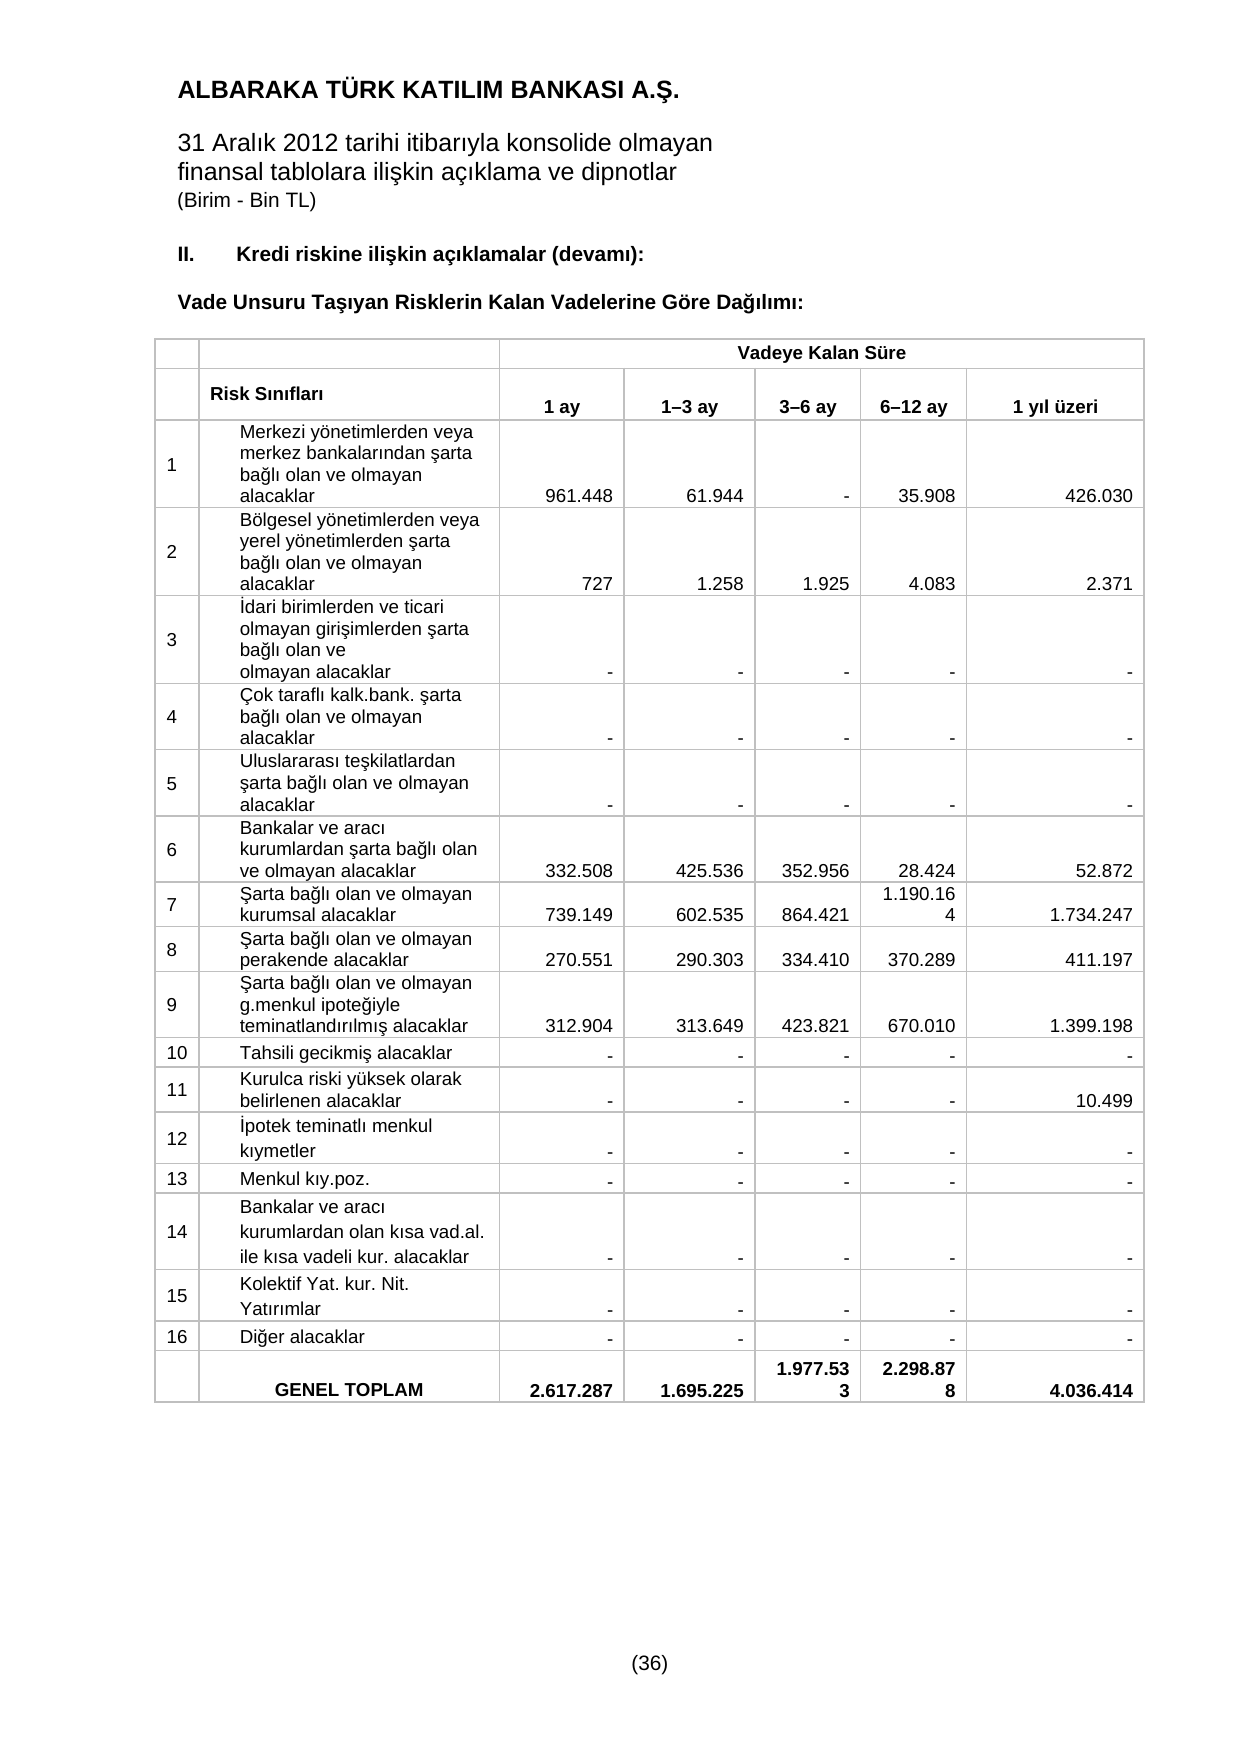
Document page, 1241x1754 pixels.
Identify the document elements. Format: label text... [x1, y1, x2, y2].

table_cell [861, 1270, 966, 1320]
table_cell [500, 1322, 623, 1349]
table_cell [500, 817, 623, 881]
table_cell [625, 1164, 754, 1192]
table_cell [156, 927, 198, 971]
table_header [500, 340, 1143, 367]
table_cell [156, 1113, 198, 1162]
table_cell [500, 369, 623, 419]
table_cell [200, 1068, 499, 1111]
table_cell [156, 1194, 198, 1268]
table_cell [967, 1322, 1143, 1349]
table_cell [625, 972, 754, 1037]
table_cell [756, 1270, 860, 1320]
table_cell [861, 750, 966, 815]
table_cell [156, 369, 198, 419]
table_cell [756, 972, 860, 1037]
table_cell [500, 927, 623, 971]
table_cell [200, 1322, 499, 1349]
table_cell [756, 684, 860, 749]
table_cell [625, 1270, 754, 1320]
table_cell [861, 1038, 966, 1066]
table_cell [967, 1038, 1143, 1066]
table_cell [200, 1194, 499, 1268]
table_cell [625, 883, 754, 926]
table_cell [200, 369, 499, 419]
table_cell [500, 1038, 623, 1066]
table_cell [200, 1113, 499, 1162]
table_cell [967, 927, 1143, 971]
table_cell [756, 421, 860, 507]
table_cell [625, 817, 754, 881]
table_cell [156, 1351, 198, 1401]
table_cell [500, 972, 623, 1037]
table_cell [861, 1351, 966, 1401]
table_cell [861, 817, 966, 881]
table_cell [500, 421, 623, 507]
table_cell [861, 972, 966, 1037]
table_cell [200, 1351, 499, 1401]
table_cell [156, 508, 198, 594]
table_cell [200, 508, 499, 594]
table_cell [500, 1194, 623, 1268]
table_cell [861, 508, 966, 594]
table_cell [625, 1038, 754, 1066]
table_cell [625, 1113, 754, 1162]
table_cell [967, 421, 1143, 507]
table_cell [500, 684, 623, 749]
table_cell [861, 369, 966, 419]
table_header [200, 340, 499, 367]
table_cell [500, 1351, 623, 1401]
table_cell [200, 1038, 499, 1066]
text Vade Unsuru Taşıyan Risklerin Kalan Vadelerine Göre Dağılımı: [177, 290, 1122, 314]
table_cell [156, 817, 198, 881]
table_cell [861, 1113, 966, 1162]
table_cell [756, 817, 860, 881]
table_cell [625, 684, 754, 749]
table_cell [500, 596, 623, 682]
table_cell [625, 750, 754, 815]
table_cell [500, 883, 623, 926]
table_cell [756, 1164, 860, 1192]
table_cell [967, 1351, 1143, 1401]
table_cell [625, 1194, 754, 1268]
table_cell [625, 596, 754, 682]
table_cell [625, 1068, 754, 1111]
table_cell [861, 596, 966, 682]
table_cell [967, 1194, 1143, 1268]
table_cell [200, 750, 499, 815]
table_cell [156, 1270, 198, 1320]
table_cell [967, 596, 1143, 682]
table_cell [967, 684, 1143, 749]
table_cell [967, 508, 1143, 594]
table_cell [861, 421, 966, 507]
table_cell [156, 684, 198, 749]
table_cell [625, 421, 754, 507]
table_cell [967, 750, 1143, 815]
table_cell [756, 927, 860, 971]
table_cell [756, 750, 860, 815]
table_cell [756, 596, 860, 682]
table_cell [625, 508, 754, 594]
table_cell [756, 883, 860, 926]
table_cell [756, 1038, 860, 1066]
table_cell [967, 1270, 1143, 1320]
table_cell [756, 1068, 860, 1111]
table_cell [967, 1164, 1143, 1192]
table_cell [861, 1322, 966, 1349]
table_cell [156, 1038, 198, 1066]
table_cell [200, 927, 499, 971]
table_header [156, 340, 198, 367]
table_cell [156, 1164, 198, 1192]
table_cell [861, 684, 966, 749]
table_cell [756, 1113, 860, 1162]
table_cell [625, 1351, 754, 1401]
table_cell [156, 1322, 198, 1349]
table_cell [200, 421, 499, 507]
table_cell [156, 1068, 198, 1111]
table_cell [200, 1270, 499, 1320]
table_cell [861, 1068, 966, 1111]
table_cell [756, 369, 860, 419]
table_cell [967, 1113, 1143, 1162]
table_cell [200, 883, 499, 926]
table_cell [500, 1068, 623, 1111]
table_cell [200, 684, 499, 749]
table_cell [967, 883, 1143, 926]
text II. Kredi riskine ilişkin açıklamalar (devamı): [177, 242, 1122, 266]
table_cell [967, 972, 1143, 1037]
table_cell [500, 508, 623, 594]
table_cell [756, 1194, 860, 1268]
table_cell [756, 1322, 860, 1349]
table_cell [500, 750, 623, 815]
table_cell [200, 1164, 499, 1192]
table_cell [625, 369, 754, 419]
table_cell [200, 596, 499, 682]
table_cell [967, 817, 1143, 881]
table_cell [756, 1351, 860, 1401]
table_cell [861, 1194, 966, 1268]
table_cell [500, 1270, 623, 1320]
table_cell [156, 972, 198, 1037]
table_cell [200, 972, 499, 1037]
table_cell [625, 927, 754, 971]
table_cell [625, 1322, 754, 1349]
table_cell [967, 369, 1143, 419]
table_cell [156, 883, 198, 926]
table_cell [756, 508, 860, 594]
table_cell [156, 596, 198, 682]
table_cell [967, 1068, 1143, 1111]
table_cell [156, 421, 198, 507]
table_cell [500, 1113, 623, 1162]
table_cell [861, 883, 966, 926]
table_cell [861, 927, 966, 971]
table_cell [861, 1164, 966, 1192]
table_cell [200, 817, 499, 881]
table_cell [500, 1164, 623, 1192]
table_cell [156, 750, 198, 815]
